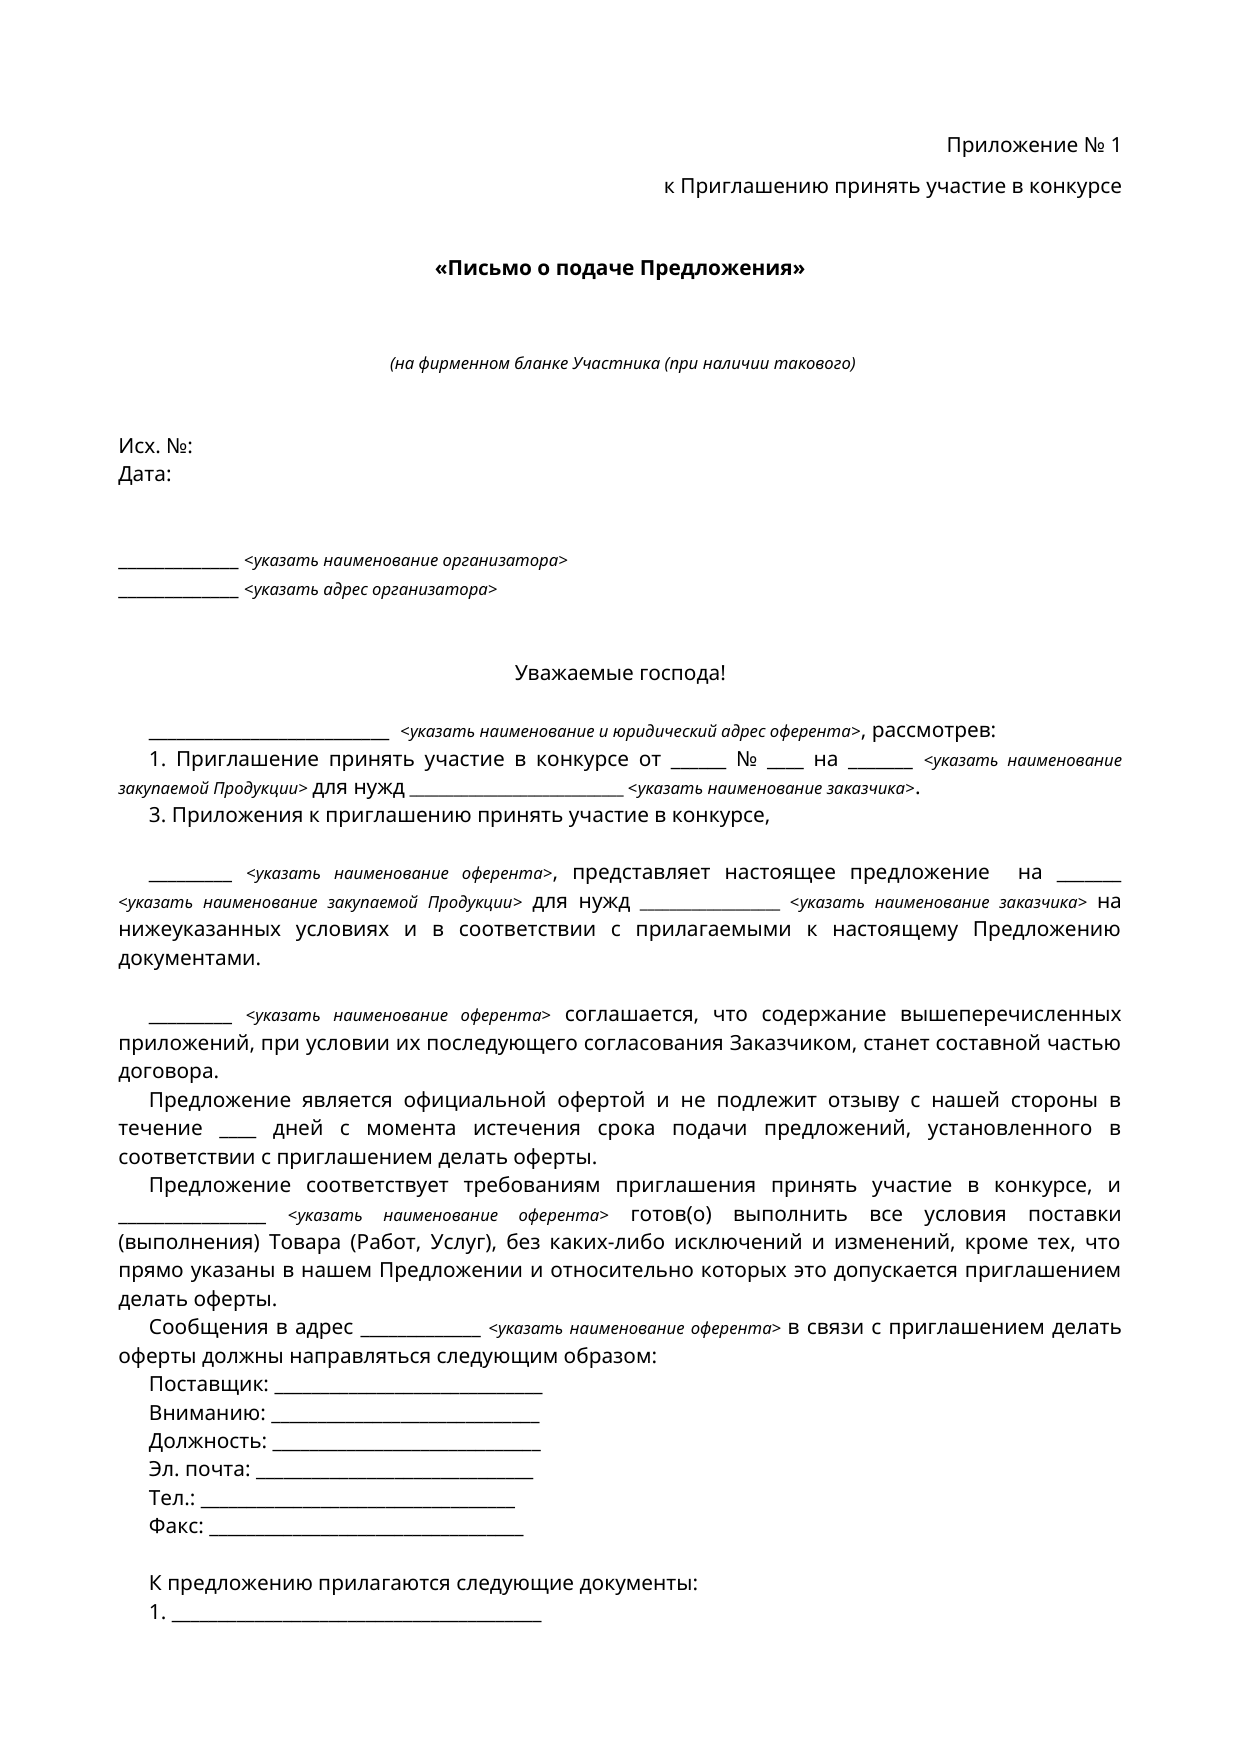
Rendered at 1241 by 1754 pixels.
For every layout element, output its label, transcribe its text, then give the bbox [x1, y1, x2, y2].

text Предложение является официальной офертой и не подлежит отзыву с нашей стороны в течение ____ дней с момента истечения срока подачи предложений, установленного в соответствии с приглашением делать оферты. [118, 1085, 1122, 1170]
text Эл. почта: ______________________________ [118, 1454, 1122, 1483]
text _________ <указать наименование оферента> соглашается, что содержание вышеперечисленных приложений, при условии их последующего согласования Заказчиком, станет составной частью договора. [118, 999, 1122, 1085]
text 1. ________________________________________ [118, 1597, 1122, 1625]
text __________________________ <указать наименование и юридический адрес оферента>, рассмотрев: [118, 715, 1122, 744]
text К предложению прилагаются следующие документы: [118, 1568, 1122, 1597]
text 1. Приглашение принять участие в конкурсе от ______ № ____ на _______ <указать наименование закупаемой Продукции> для нужд _____________________________ <указать наименование заказчика>. [118, 744, 1122, 801]
text Факс: __________________________________ [118, 1511, 1122, 1540]
text Поставщик: _____________________________ [118, 1369, 1122, 1398]
text Вниманию: _____________________________ [118, 1398, 1122, 1426]
text Тел.: __________________________________ [118, 1483, 1122, 1511]
text 3. Приложения к приглашению принять участие в конкурсе, [118, 801, 1122, 829]
text Дата: [118, 459, 1122, 488]
text «Письмо о подаче Предложения» [118, 253, 1122, 282]
text Приложение № 1 [118, 131, 1122, 159]
text (на фирменном бланке Участника (при наличии такового) [118, 351, 1122, 374]
text _____________ <указать адрес организатора> [118, 573, 1122, 601]
text Должность: _____________________________ [118, 1426, 1122, 1454]
text Сообщения в адрес _____________ <указать наименование оферента> в связи с приглашением делать оферты должны направляться следующим образом: [118, 1312, 1122, 1369]
text Исх. №: [118, 431, 1122, 459]
text к Приглашению принять участие в конкурсе [118, 172, 1122, 200]
text Предложение соответствует требованиям приглашения принять участие в конкурсе, и ________________ <указать наименование оферента> готов(о) выполнить все условия поставки (выполнения) Товара (Работ, Услуг), без каких-либо исключений и изменений, кроме тех, что прямо указаны в нашем Предложении и относительно которых это допускается приглашением делать оферты. [118, 1170, 1122, 1312]
text _____________ <указать наименование организатора> [118, 544, 1122, 573]
text _________ <указать наименование оферента>, представляет настоящее предложение на _______ <указать наименование закупаемой Продукции> для нужд ___________________ <указать наименование заказчика> на нижеуказанных условиях и в соответствии с прилагаемыми к настоящему Предложению документами. [118, 857, 1122, 971]
text Уважаемые господа! [118, 658, 1122, 687]
